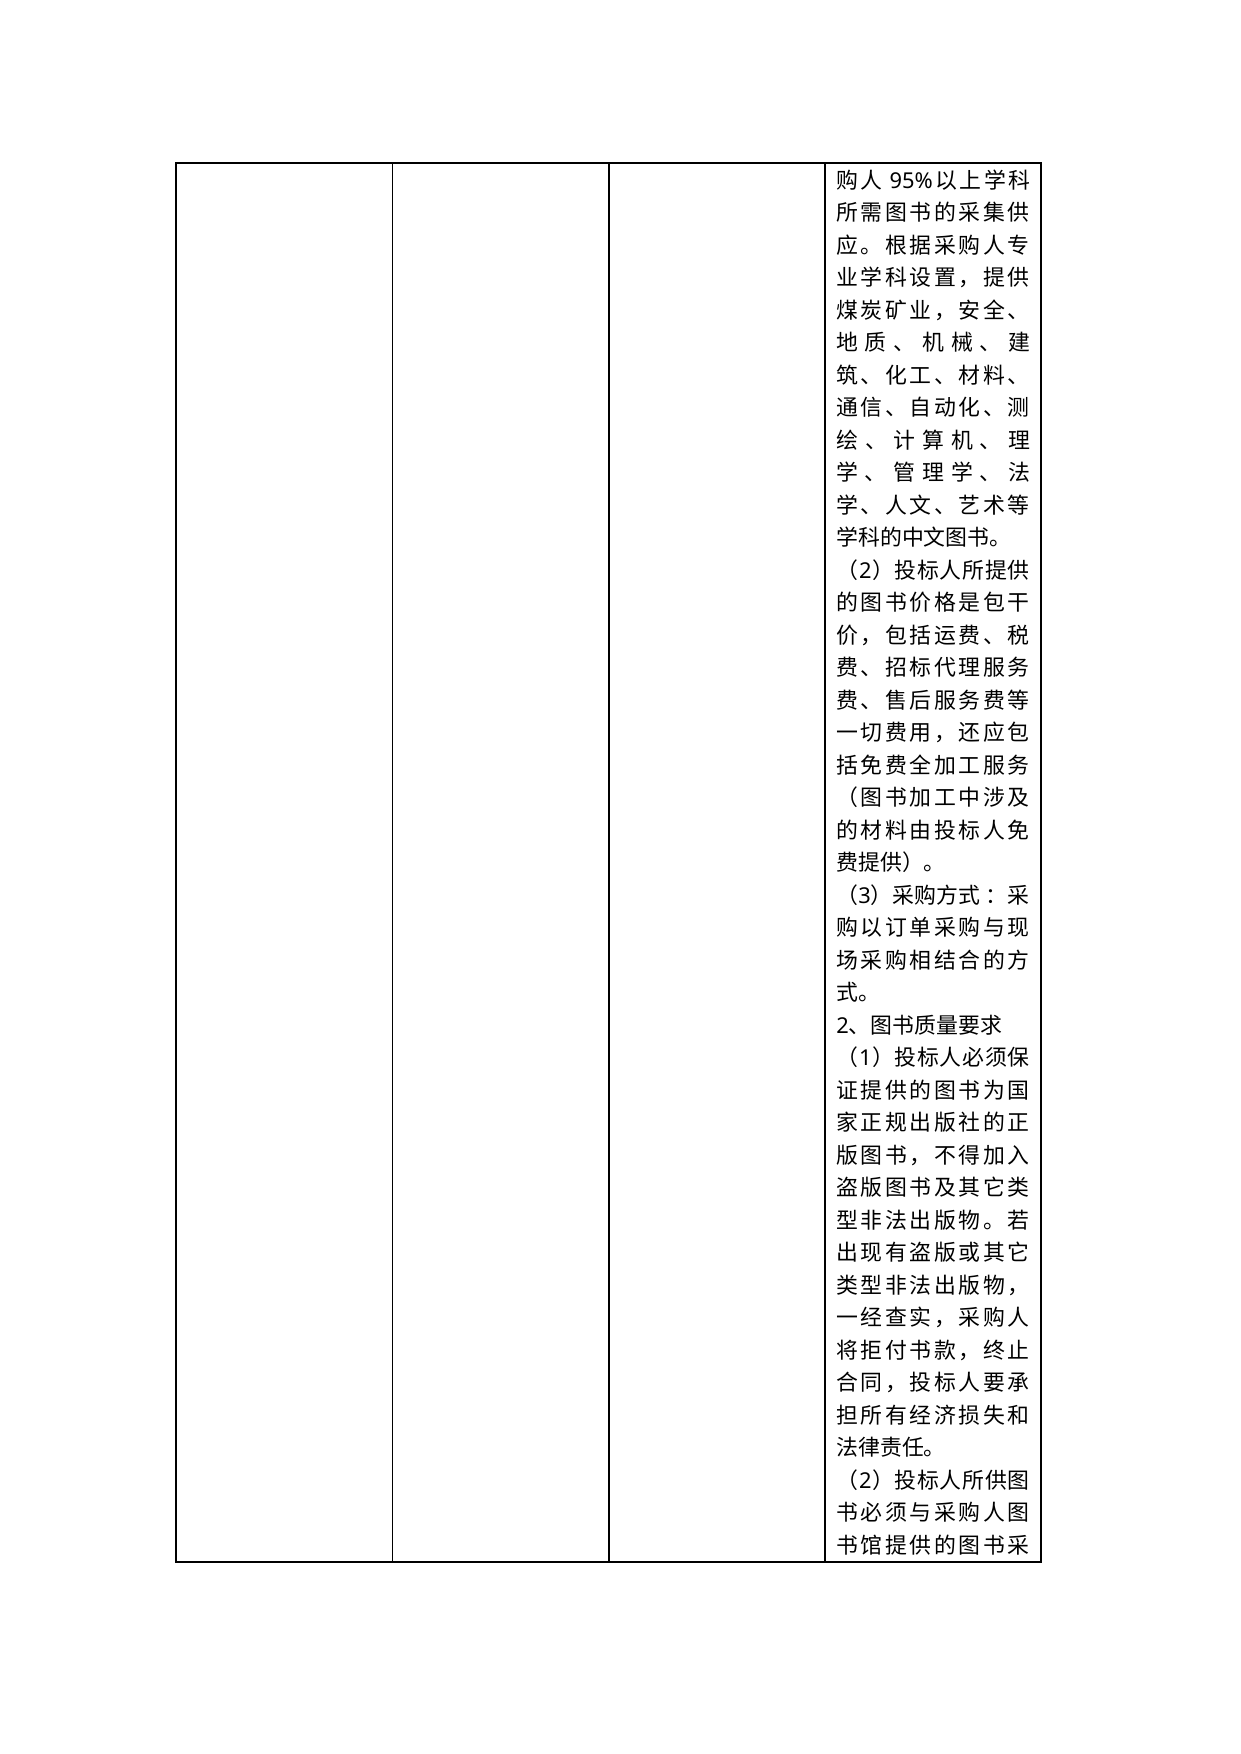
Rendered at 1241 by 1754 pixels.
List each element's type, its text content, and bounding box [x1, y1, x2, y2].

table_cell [826, 164, 1040, 1561]
table_cell 1 [393, 164, 608, 1561]
table_cell [177, 164, 392, 1561]
table_cell [610, 164, 824, 1561]
